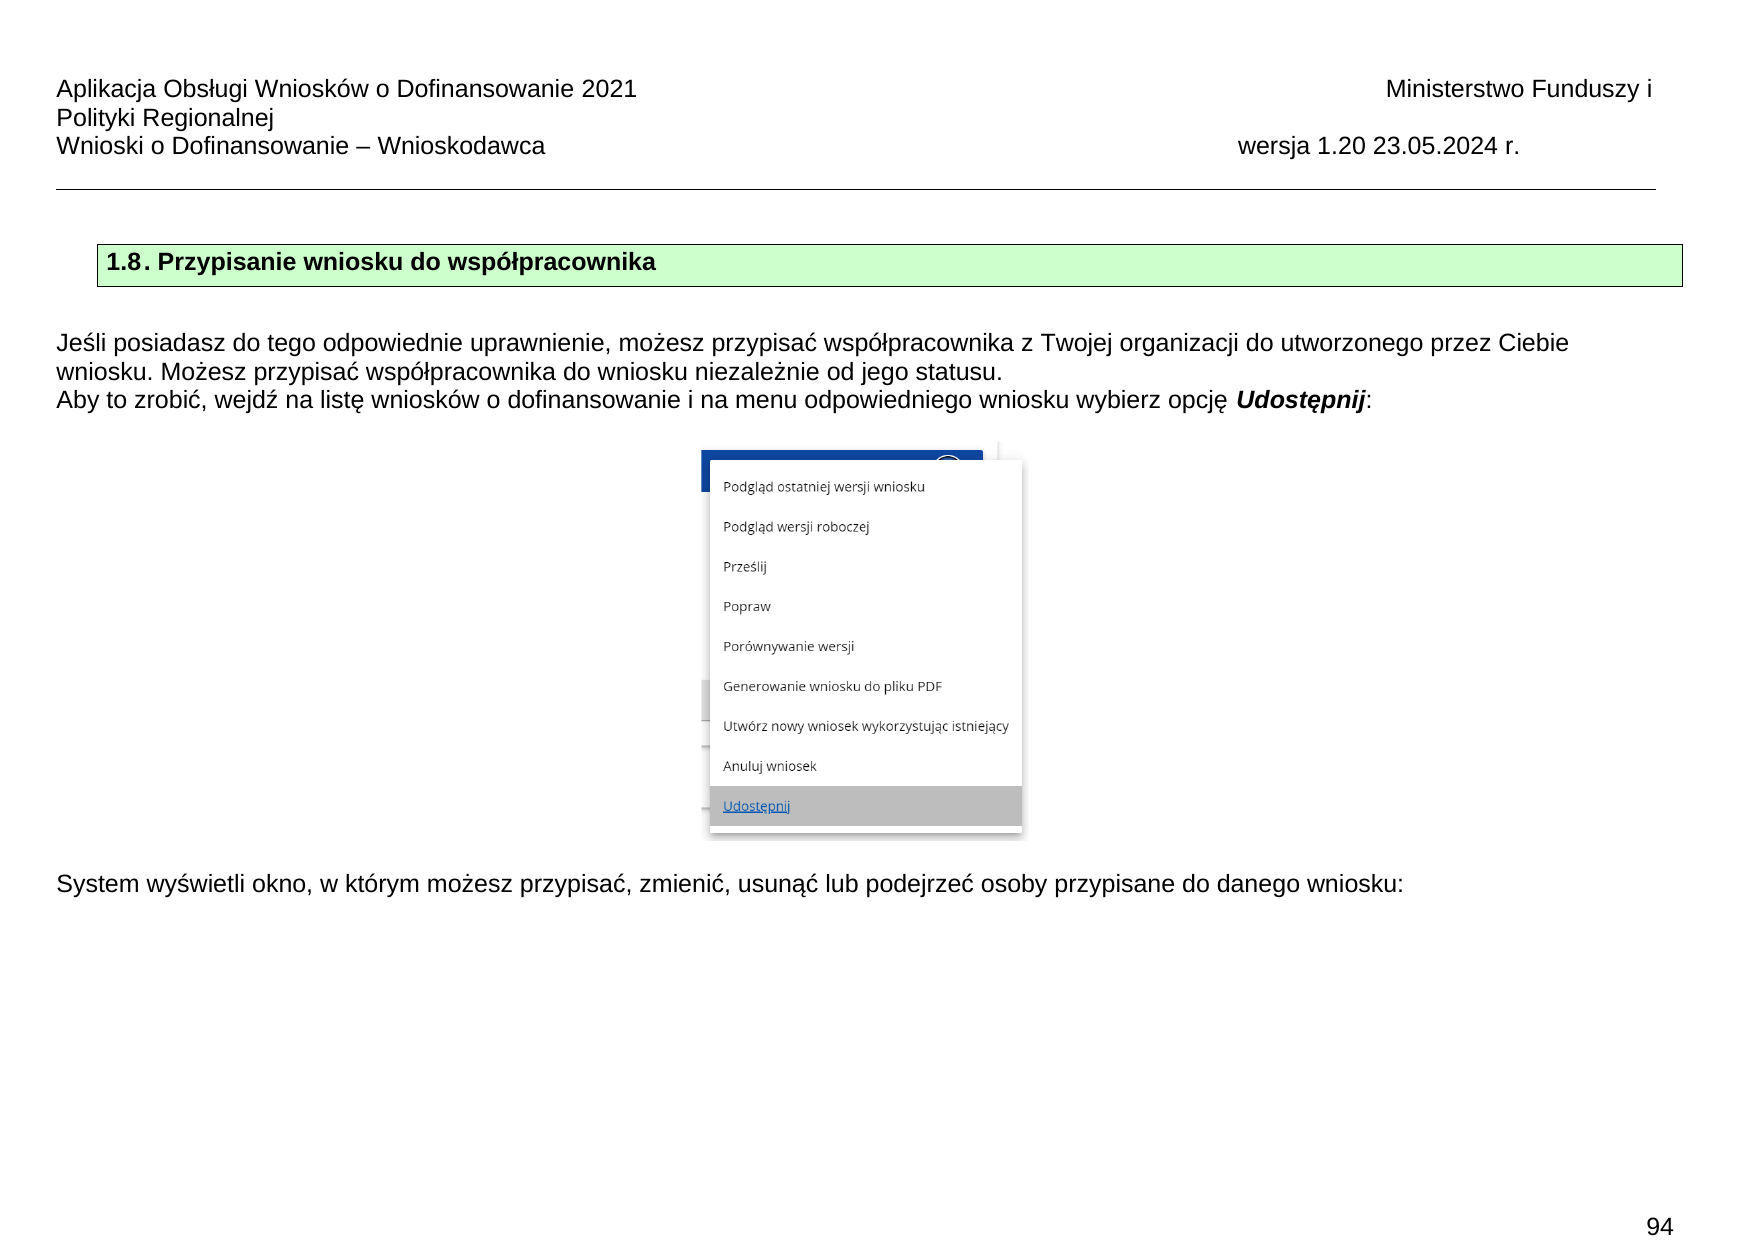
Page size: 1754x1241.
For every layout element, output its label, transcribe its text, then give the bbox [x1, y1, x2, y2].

text System wyświetli okno, w którym możesz przypisać, zmienić, usunąć lub podejrzeć osoby przypisane do danego wniosku: [56, 869, 1674, 898]
subtitle . Przypisanie wniosku do współpracownika [98, 245, 1682, 286]
text Jeśli posiadasz do tego odpowiednie uprawnienie, możesz przypisać współpracownika z Twojej organizacji do utworzonego przez Ciebie wniosku. Możesz przypisać współpracownika do wniosku niezależnie od jego statusu. [56, 328, 1674, 385]
text Aby to zrobić, wejdź na listę wniosków o dofinansowanie i na menu odpowiedniego wniosku wybierz opcję Udostępnij: [56, 385, 1674, 414]
picture [701, 442, 1029, 841]
